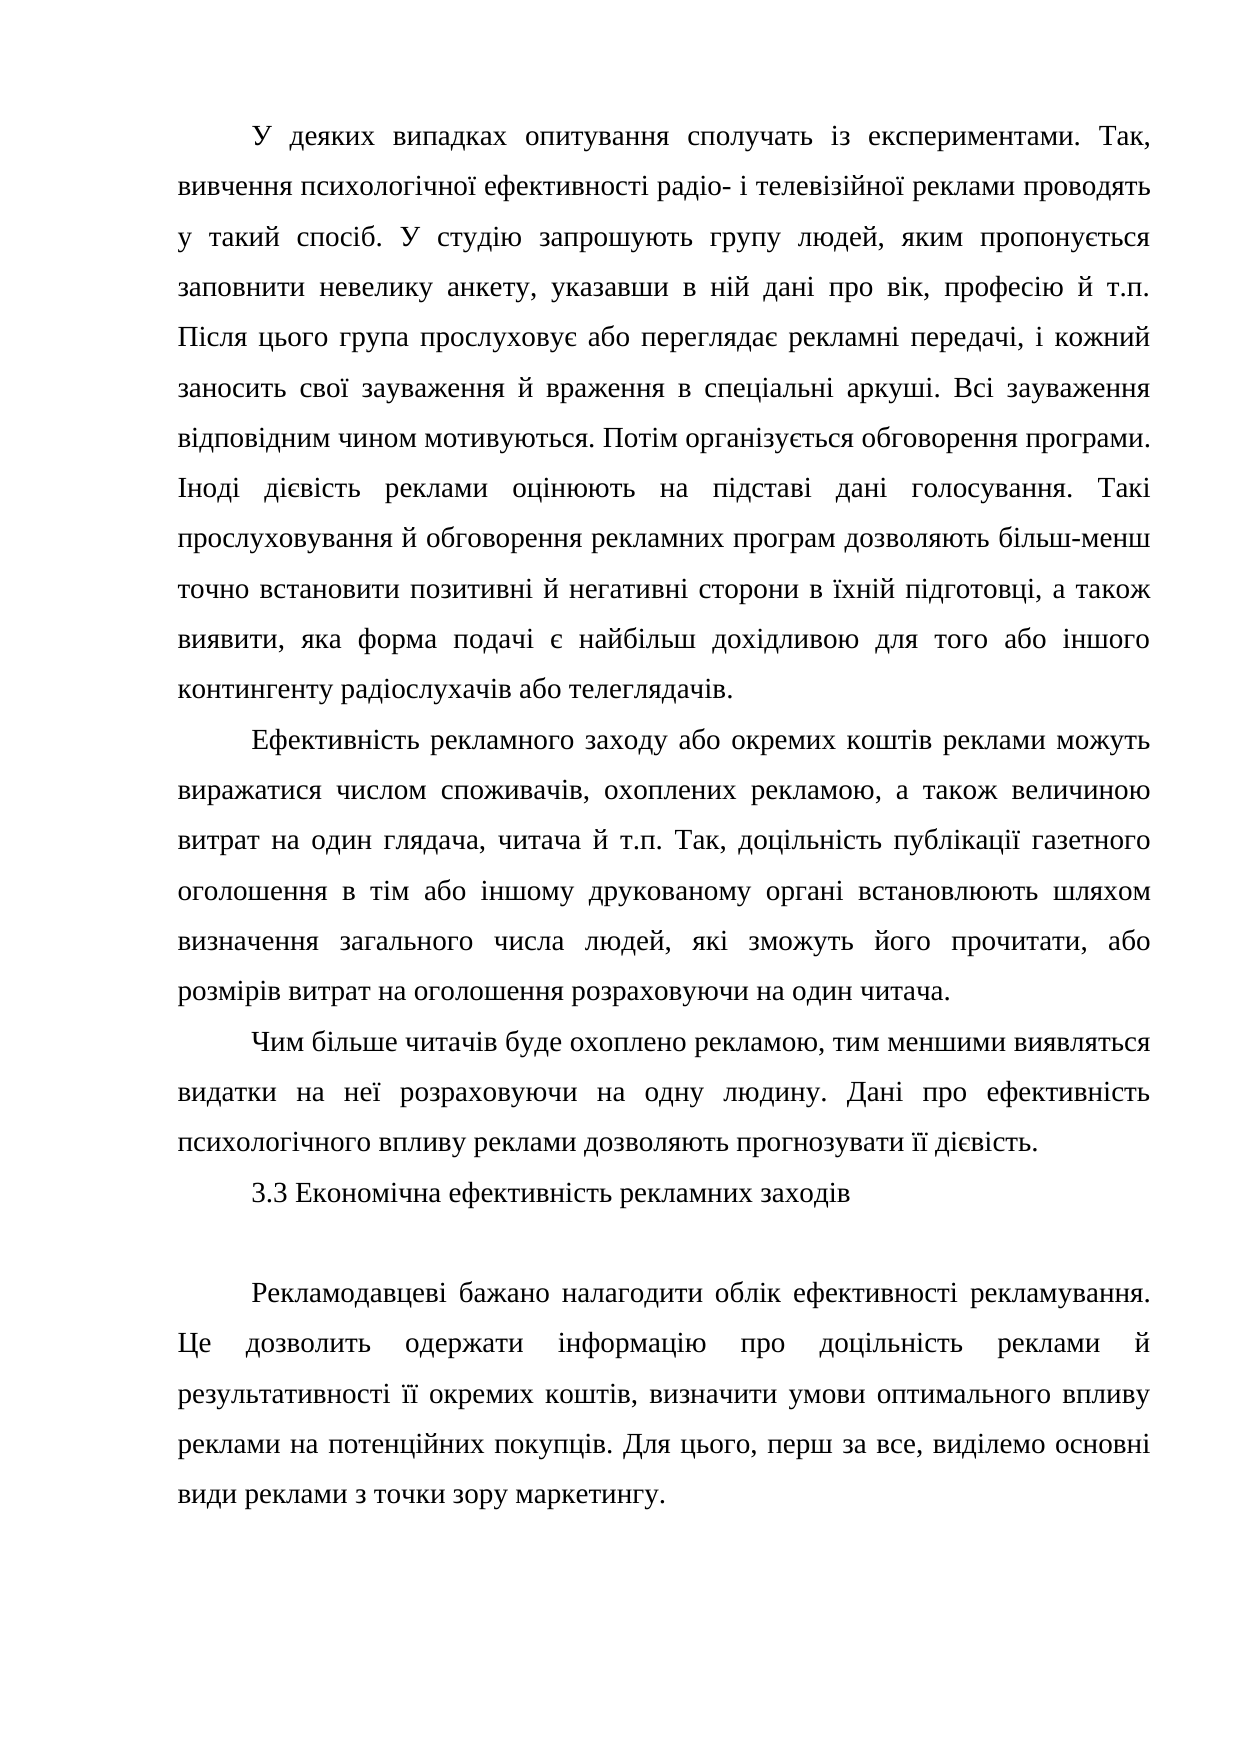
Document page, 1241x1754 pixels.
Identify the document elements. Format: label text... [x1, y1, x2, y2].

text 3.3 Економічна ефективність рекламних заходів [177, 1175, 1152, 1208]
text У деяких випадках опитування сполучать із експериментами. Так, вивчення психологічної ефективності радіо- і телевізійної реклами проводять у такий спосіб. У студію запрошують групу людей, яким пропонується заповнити невелику анкету, указавши в ній дані про вік, професію й т.п. Після цього група прослуховує або переглядає рекламні передачі, і кожний заносить свої зауваження й враження в спеціальні аркуші. Всі зауваження відповідним чином мотивуються. Потім організується обговорення програми. Іноді дієвість реклами оцінюють на підставі дані голосування. Такі прослуховування й обговорення рекламних програм дозволяють більш-менш точно встановити позитивні й негативні сторони в їхній підготовці, а також виявити, яка форма подачі є найбільш дохідливою для того або іншого контингенту радіослухачів або телеглядачів. [177, 118, 1152, 705]
text Чим більше читачів буде охоплено рекламою, тим меншими виявляться видатки на неї розраховуючи на одну людину. Дані про ефективність психологічного впливу реклами дозволяють прогнозувати її дієвість. [177, 1024, 1152, 1158]
text Ефективність рекламного заходу або окремих коштів реклами можуть виражатися числом споживачів, охоплених рекламою, а також величиною витрат на один глядача, читача й т.п. Так, доцільність публікації газетного оголошення в тім або іншому друкованому органі встановлюють шляхом визначення загального числа людей, які зможуть його прочитати, або розмірів витрат на оголошення розраховуючи на один читача. [177, 722, 1152, 1007]
text Рекламодавцеві бажано налагодити облік ефективності рекламування. Це дозволить одержати інформацію про доцільність реклами й результативності її окремих коштів, визначити умови оптимального впливу реклами на потенційних покупців. Для цього, перш за все, виділемо основні види реклами з точки зору маркетингу. [177, 1275, 1152, 1510]
